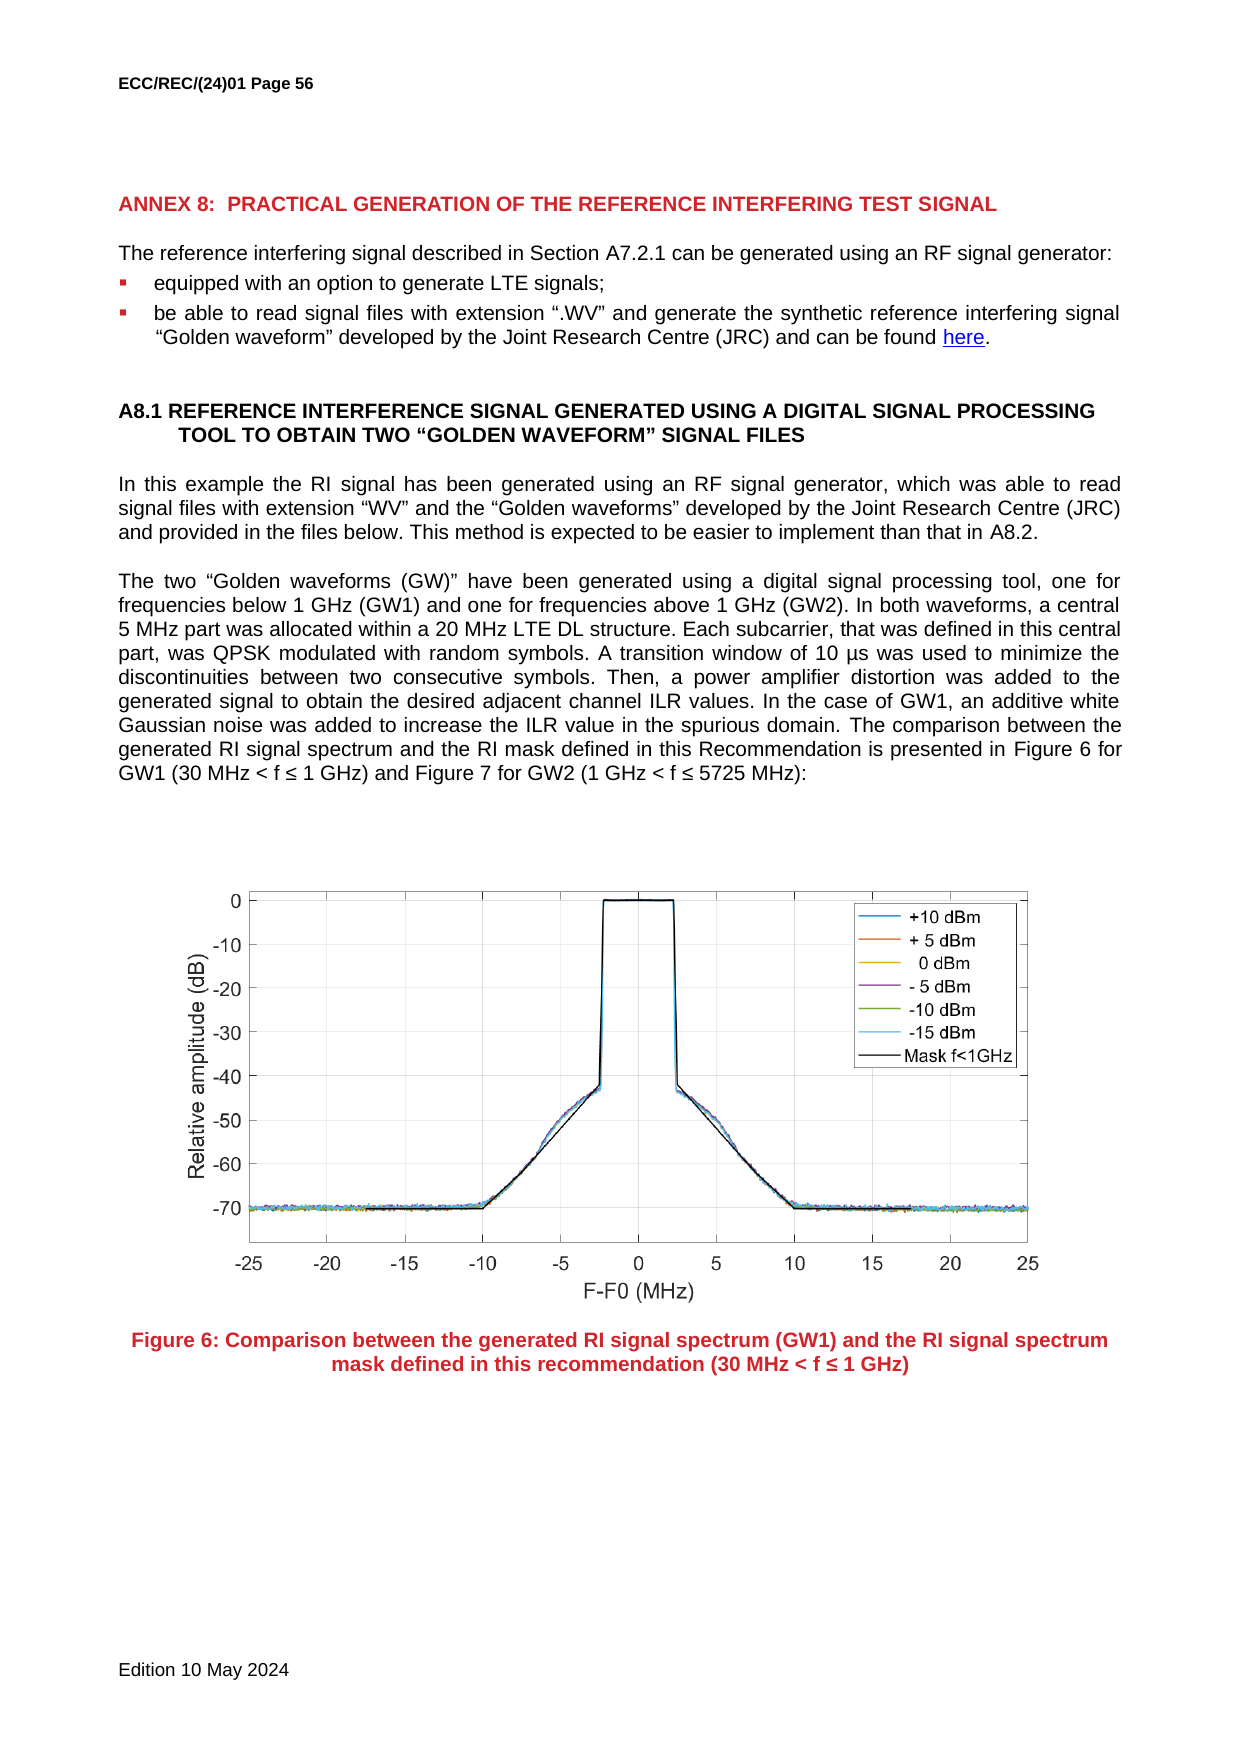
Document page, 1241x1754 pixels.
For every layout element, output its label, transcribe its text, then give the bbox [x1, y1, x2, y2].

text Figure 6: Comparison between the generated RI signal spectrum (GW1) and the RI signal spectrum mask defined in this recommendation (30 MHz < f ≤ 1 GHz) [118, 1327, 1122, 1375]
text The reference interfering signal described in Section A7.2.1 can be generated using an RF signal generator: [118, 241, 1122, 264]
text The two “Golden waveforms (GW)” have been generated using a digital signal processing tool, one for frequencies below 1 GHz (GW1) and one for frequencies above 1 GHz (GW2). In both waveforms, a central 5 MHz part was allocated within a 20 MHz LTE DL structure. Each subcarrier, that was defined in this central part, was QPSK modulated with random symbols. A transition window of 10 µs was used to minimize the discontinuities between two consecutive symbols. Then, a power amplifier distortion was added to the generated signal to obtain the desired adjacent channel ILR values. In the case of GW1, an additive white Gaussian noise was added to increase the ILR value in the spurious domain. The comparison between the generated RI signal spectrum and the RI mask defined in this Recommendation is presented in Figure 6 for GW1 (30 MHz < f ≤ 1 GHz) and Figure 7 for GW2 (1 GHz < f ≤ 5725 MHz): [118, 569, 1122, 784]
picture [118, 858, 1123, 1303]
subtitle Practical generation of the reference interfering test signal [118, 192, 1122, 216]
text equipped with an option to generate LTE signals; [118, 271, 1122, 295]
text In this example the RI signal has been generated using an RF signal generator, which was able to read signal files with extension “WV” and the “Golden waveforms” developed by the Joint Research Centre (JRC) and provided in the files below. This method is expected to be easier to implement than that in A8.2. [118, 472, 1122, 544]
subtitle Reference interference signal generated using a digital signal processing tool to obtain TWO “Golden waveform” signal fileS [118, 399, 1122, 447]
text be able to read signal files with extension “.WV” and generate the synthetic reference interfering signal “Golden waveform” developed by the Joint Research Centre (JRC) and can be found here. [118, 301, 1122, 349]
